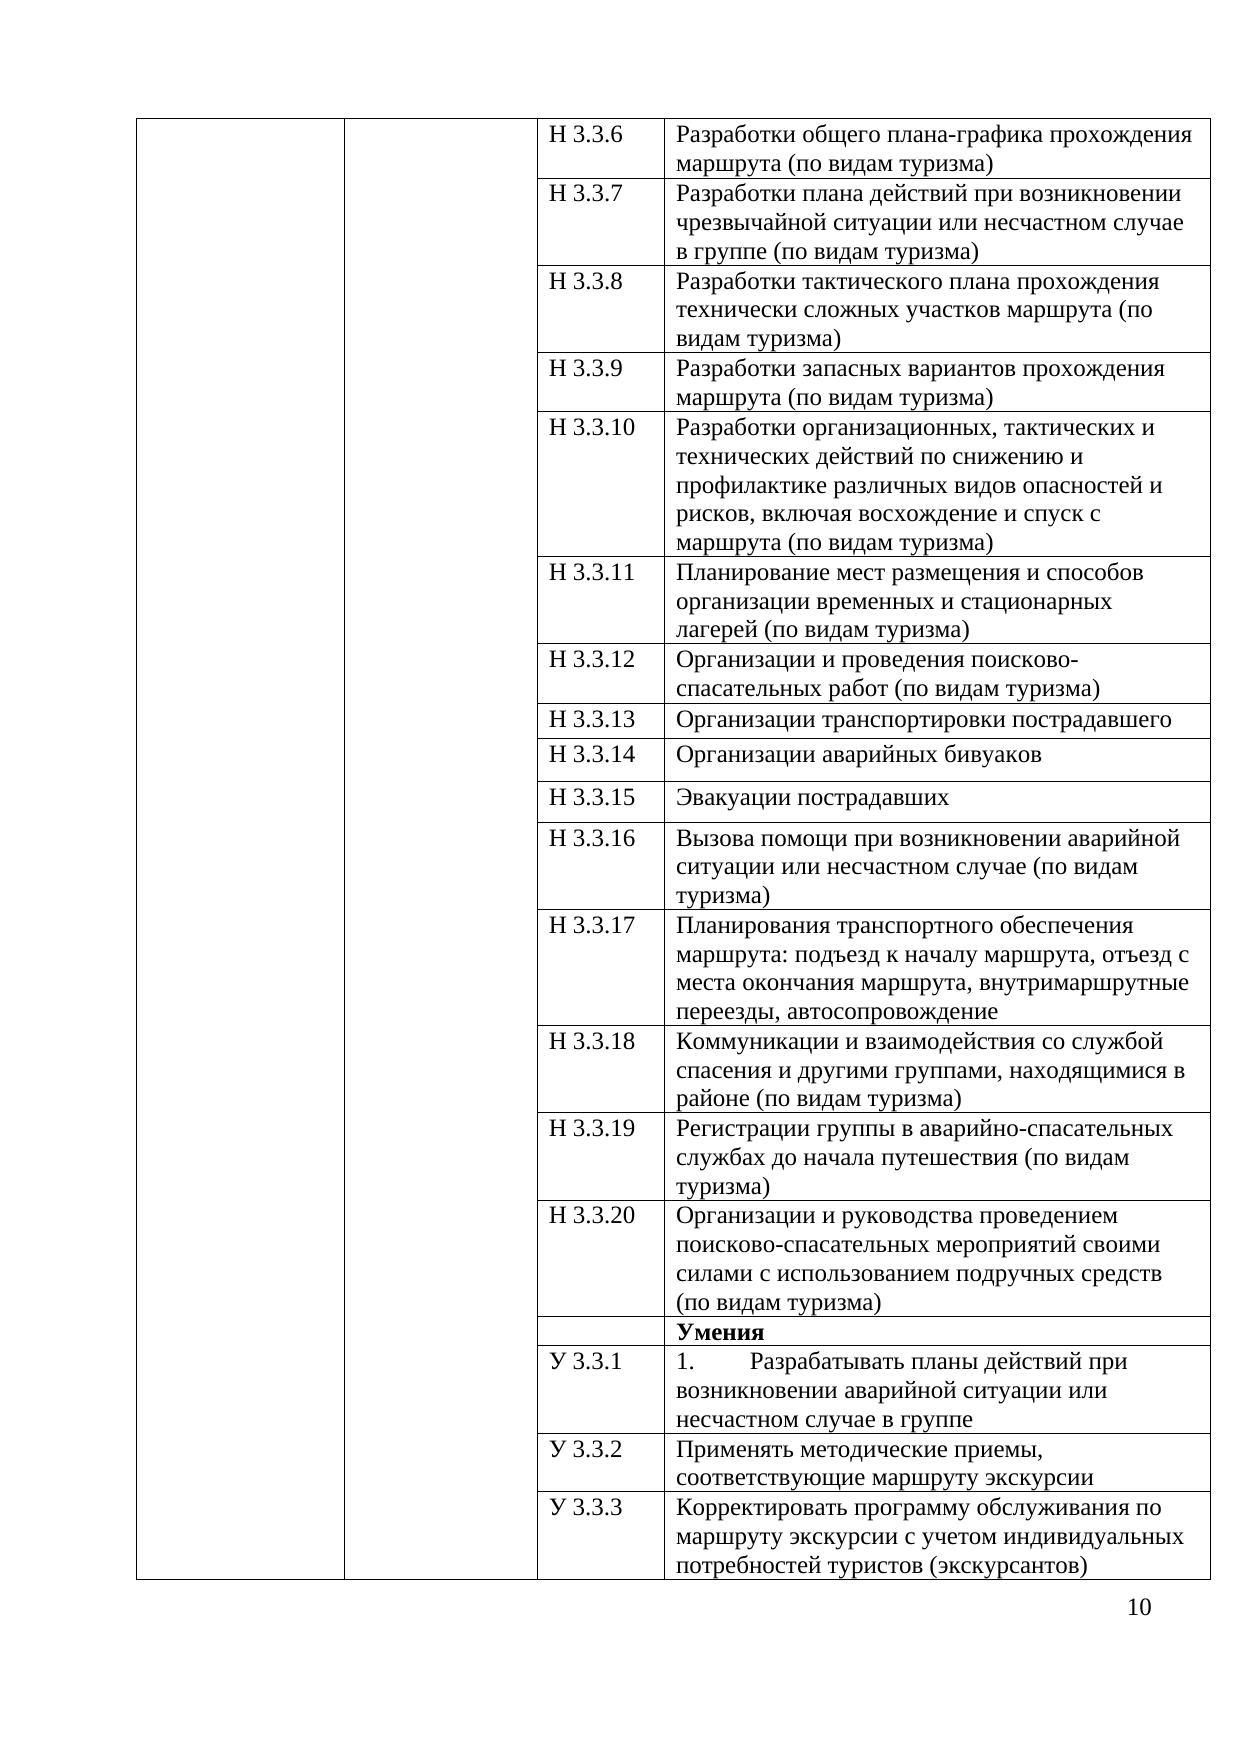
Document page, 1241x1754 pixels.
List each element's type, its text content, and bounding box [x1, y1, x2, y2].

table_cell [538, 1317, 664, 1345]
table_cell Эвакуации пострадавших [665, 782, 1210, 822]
table_cell Умения [665, 1317, 1210, 1345]
table_cell Н 3.3.8 [538, 266, 664, 352]
table_cell Организации и руководства проведением поисково-спасательных мероприятий своими силами с использованием подручных средств (по видам туризма) [665, 1201, 1210, 1316]
table_cell Разработки организационных, тактических и технических действий по снижению и профилактике различных видов опасностей и рисков, включая восхождение и спуск с маршрута (по видам туризма) [665, 412, 1210, 556]
table_cell Н 3.3.17 [538, 910, 664, 1025]
table_cell У 3.3.3 [538, 1492, 664, 1578]
table_cell Организации и проведения поисково-спасательных работ (по видам туризма) [665, 644, 1210, 703]
table_cell Н 3.3.10 [538, 412, 664, 556]
table_cell Вызова помощи при возникновении аварийной ситуации или несчастном случае (по видам туризма) [665, 823, 1210, 909]
table_cell Организации аварийных бивуаков [665, 739, 1210, 781]
table_cell Коммуникации и взаимодействия со службой спасения и другими группами, находящимися в районе (по видам туризма) [665, 1026, 1210, 1112]
table_cell Н 3.3.9 [538, 353, 664, 411]
table_cell Разработки плана действий при возникновении чрезвычайной ситуации или несчастном случае в группе (по видам туризма) [665, 179, 1210, 265]
table_cell Разработки тактического плана прохождения технически сложных участков маршрута (по видам туризма) [665, 266, 1210, 352]
table_cell Н 3.3.6 [538, 119, 664, 177]
table_cell Н 3.3.19 [538, 1113, 664, 1199]
table_cell Корректировать программу обслуживания по маршруту экскурсии с учетом индивидуальных потребностей туристов (экскурсантов) [665, 1492, 1210, 1578]
table_cell Организации транспортировки пострадавшего [665, 704, 1210, 738]
table_cell Н 3.3.18 [538, 1026, 664, 1112]
table_cell Планирование мест размещения и способов организации временных и стационарных лагерей (по видам туризма) [665, 557, 1210, 643]
table_cell Регистрации группы в аварийно-спасательных службах до начала путешествия (по видам туризма) [665, 1113, 1210, 1199]
table_cell Н 3.3.13 [538, 704, 664, 738]
table_cell Н 3.3.16 [538, 823, 664, 909]
table_cell 1. Разрабатывать планы действий при возникновении аварийной ситуации или несчастном случае в группе [665, 1346, 1210, 1433]
table_cell У 3.3.2 [538, 1434, 664, 1491]
table_cell Н 3.3.7 [538, 179, 664, 265]
table_cell Разработки общего плана-графика прохождения маршрута (по видам туризма) [665, 119, 1210, 177]
table_cell Н 3.3.20 [538, 1201, 664, 1316]
table_cell Н 3.3.14 [538, 739, 664, 781]
table_cell Н 3.3.15 [538, 782, 664, 822]
table_cell Планирования транспортного обеспечения маршрута: подъезд к началу маршрута, отъезд с места окончания маршрута, внутримаршрутные переезды, автосопровождение [665, 910, 1210, 1025]
table_cell Н 3.3.12 [538, 644, 664, 703]
table_cell Применять методические приемы, соответствующие маршруту экскурсии [665, 1434, 1210, 1491]
table_cell Н 3.3.11 [538, 557, 664, 643]
table_cell У 3.3.1 [538, 1346, 664, 1433]
table_cell Разработки запасных вариантов прохождения маршрута (по видам туризма) [665, 353, 1210, 411]
